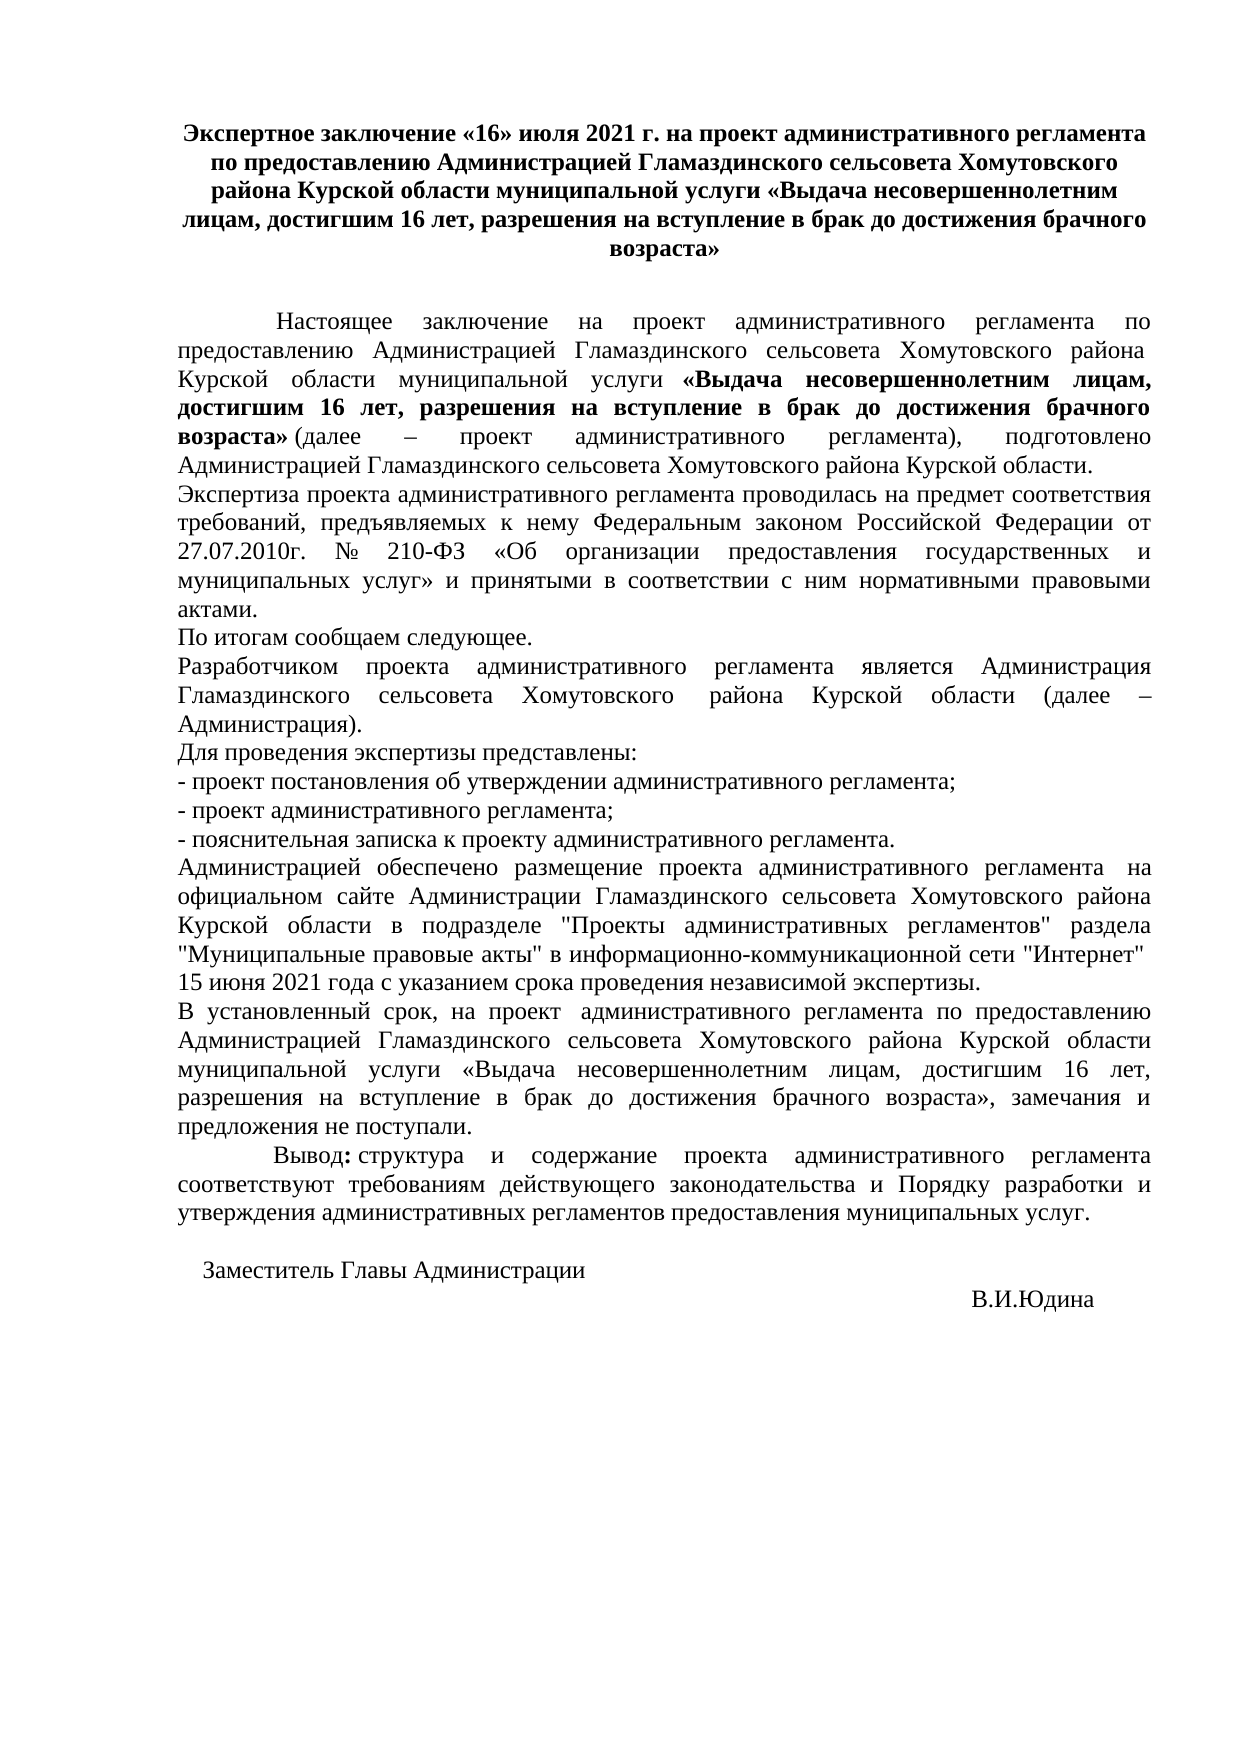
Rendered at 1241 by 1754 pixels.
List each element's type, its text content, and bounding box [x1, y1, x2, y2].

text - пояснительная записка к проекту административного регламента. [177, 824, 1152, 852]
text В.И.Юдина [177, 1284, 1152, 1312]
text Экспертное заключение «16» июля 2021 г. на проект административного регламента по предоставлению Администрацией Гламаздинского сельсовета Хомутовского района Курской области муниципальной услуги «Выдача несовершеннолетним лицам, достигшим 16 лет, разрешения на вступление в брак до достижения брачного возраста» [177, 118, 1152, 262]
text - проект постановления об утверждении административного регламента; [177, 766, 1152, 795]
text Экспертиза проекта административного регламента проводилась на предмет соответствия требований, предъявляемых к нему Федеральным законом Российской Федерации от 27.07.2010г. № 210-ФЗ «Об организации предоставления государственных и муниципальных услуг» и принятыми в соответствии с ним нормативными правовыми актами. [177, 479, 1152, 622]
text По итогам сообщаем следующее. [177, 622, 1152, 651]
text Администрацией обеспечено размещение проекта административного регламента на официальном сайте Администрации Гламаздинского сельсовета Хомутовского района Курской области в подразделе "Проекты административных регламентов" раздела "Муниципальные правовые акты" в информационно-коммуникационной сети "Интернет" 15 июня 2021 года с указанием срока проведения независимой экспертизы. [177, 852, 1152, 996]
text Заместитель Главы Администрации [177, 1255, 1152, 1284]
text Разработчиком проекта административного регламента является Администрация Гламаздинского сельсовета Хомутовского района Курской области (далее – Администрация). [177, 651, 1152, 737]
text Для проведения экспертизы представлены: [177, 737, 1152, 766]
text Вывод: структура и содержание проекта административного регламента соответствуют требованиям действующего законодательства и Порядку разработки и утверждения административных регламентов предоставления муниципальных услуг. [177, 1140, 1152, 1226]
text - проект административного регламента; [177, 795, 1152, 824]
text В установленный срок, на проект административного регламента по предоставлению Администрацией Гламаздинского сельсовета Хомутовского района Курской области муниципальной услуги «Выдача несовершеннолетним лицам, достигшим 16 лет, разрешения на вступление в брак до достижения брачного возраста», замечания и предложения не поступали. [177, 996, 1152, 1140]
text Настоящее заключение на проект административного регламента по предоставлению Администрацией Гламаздинского сельсовета Хомутовского района Курской области муниципальной услуги «Выдача несовершеннолетним лицам, достигшим 16 лет, разрешения на вступление в брак до достижения брачного возраста» (далее – проект административного регламента), подготовлено Администрацией Гламаздинского сельсовета Хомутовского района Курской области. [177, 306, 1152, 479]
